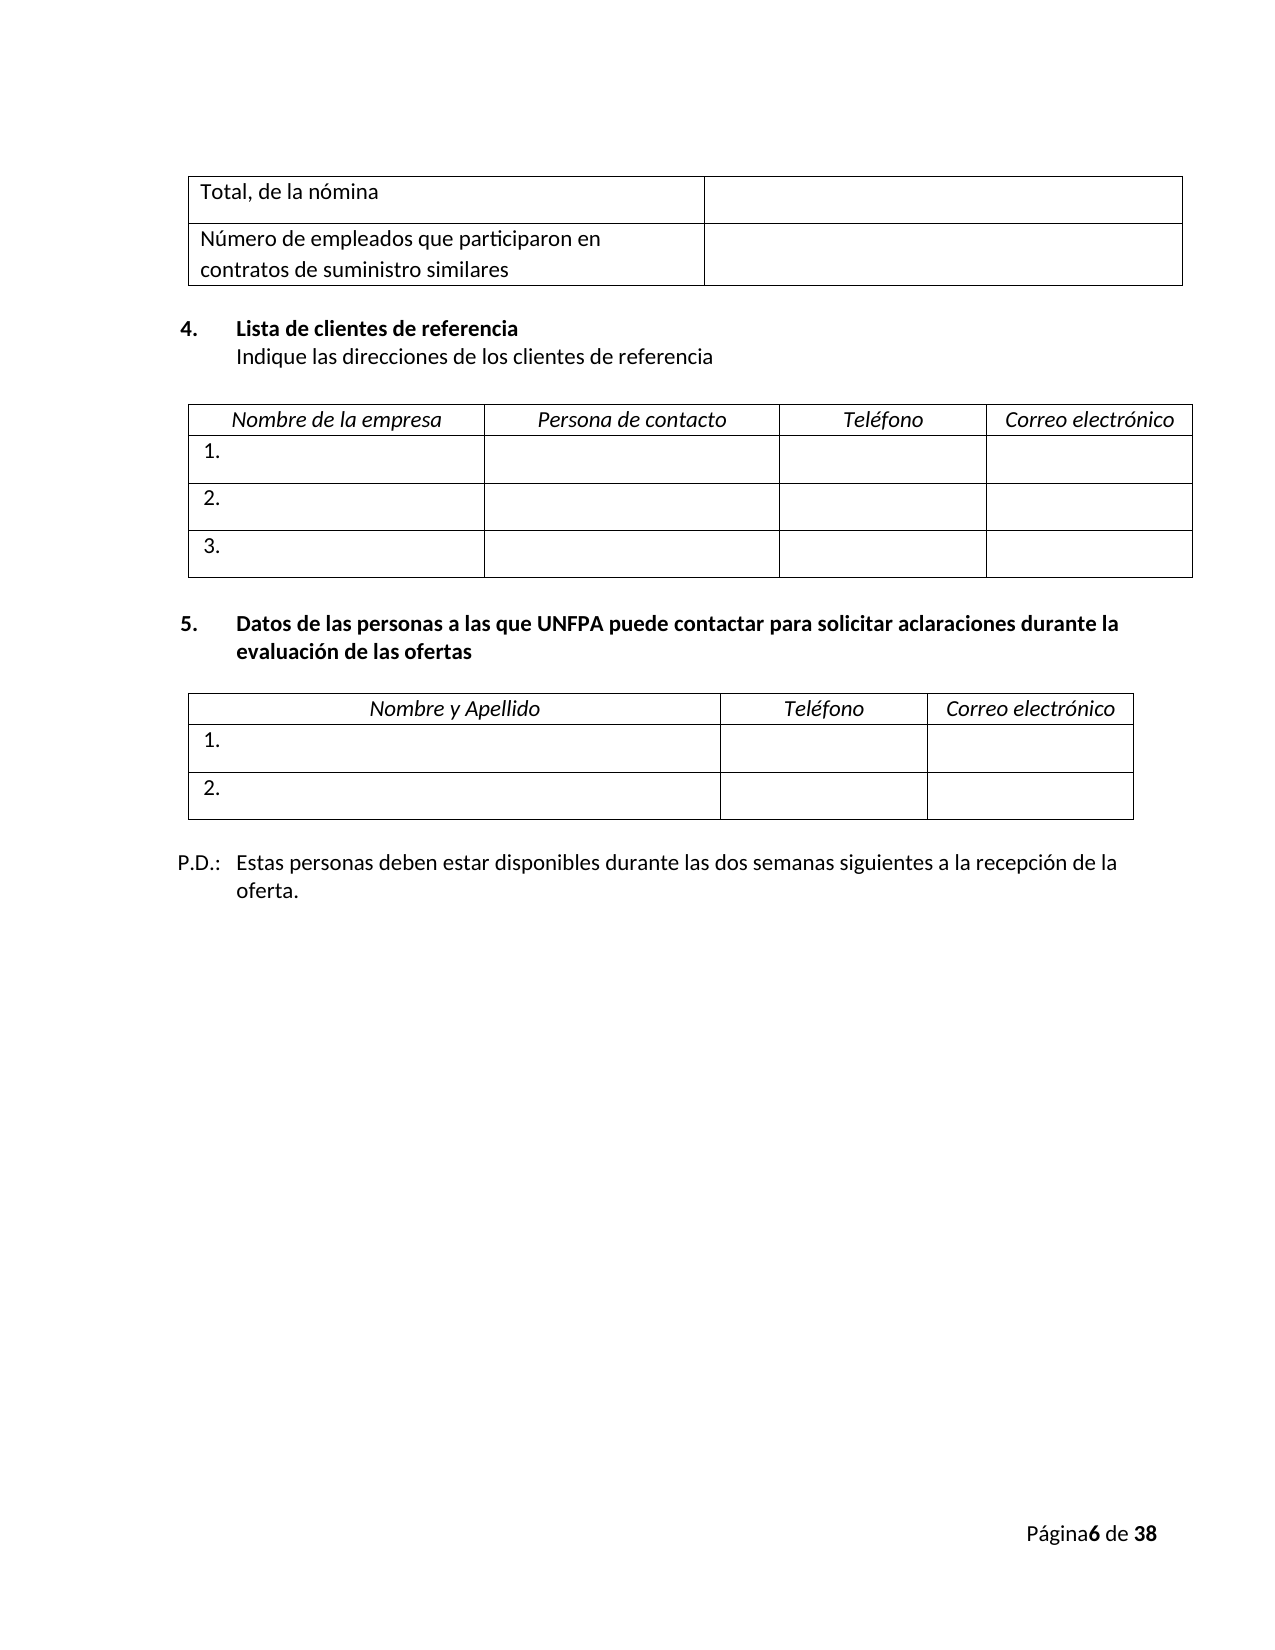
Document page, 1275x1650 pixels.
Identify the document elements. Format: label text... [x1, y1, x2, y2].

table_cell [485, 484, 779, 530]
table_cell 1. [189, 436, 484, 482]
table_cell [780, 484, 986, 530]
table_cell 1. [189, 725, 720, 772]
table_header Correo electrónico [928, 694, 1133, 724]
table_cell [928, 773, 1133, 819]
table_cell 2. [189, 773, 720, 819]
table_cell [987, 484, 1192, 530]
table_header Persona de contacto [485, 405, 779, 435]
table_cell [780, 531, 986, 577]
table_header [705, 177, 1182, 223]
table_cell [987, 531, 1192, 577]
table_cell 3. [189, 531, 484, 577]
table_cell [485, 531, 779, 577]
table_header Correo electrónico [987, 405, 1192, 435]
text P.D.: Estas personas deben estar disponibles durante las dos semanas siguientes a la recepción de la oferta. [177, 848, 1157, 904]
table_cell [780, 436, 986, 482]
table_cell [987, 436, 1192, 482]
table_cell 2. [189, 484, 484, 530]
table_cell [721, 773, 927, 819]
text Indique las direcciones de los clientes de referencia [180, 342, 1157, 370]
table_cell [721, 725, 927, 772]
table_cell [485, 436, 779, 482]
table_header Nombre y Apellido [189, 694, 720, 724]
list Lista de clientes de referencia [180, 314, 1157, 342]
table_header Teléfono [780, 405, 986, 435]
table_header Nombre de la empresa [189, 405, 484, 435]
table_cell Número de empleados que participaron en contratos de suministro similares [189, 224, 704, 285]
table_header Total, de la nómina [189, 177, 704, 223]
table_cell [928, 725, 1133, 772]
table_cell [705, 224, 1182, 285]
list Datos de las personas a las que UNFPA puede contactar para solicitar aclaraciones durante la evaluación de las ofertas [180, 609, 1157, 665]
table_header Teléfono [721, 694, 927, 724]
